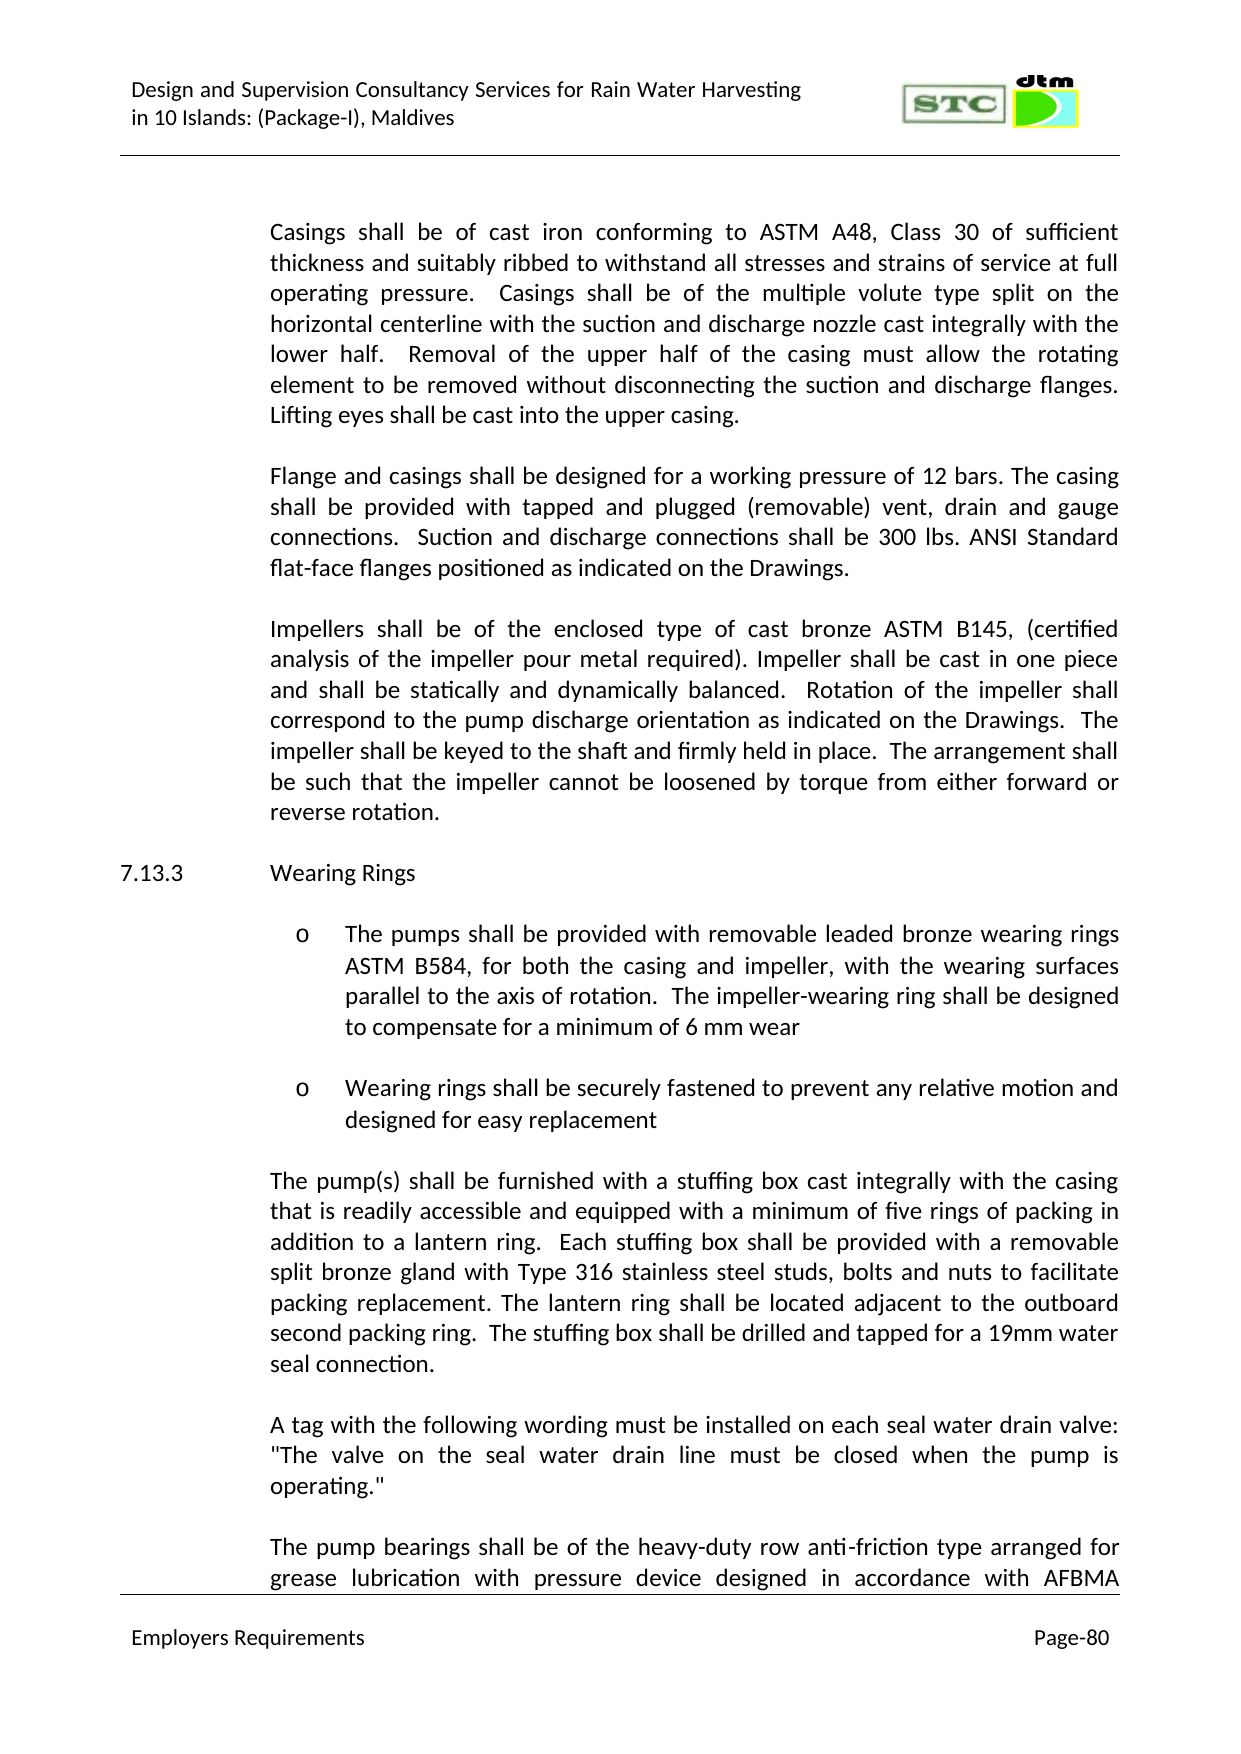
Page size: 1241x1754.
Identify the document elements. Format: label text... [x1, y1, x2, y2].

text Impellers shall be of the enclosed type of cast bronze ASTM B145, (certified analysis of the impeller pour metal required). Impeller shall be cast in one piece and shall be statically and dynamically balanced. Rotation of the impeller shall correspond to the pump discharge orientation as indicated on the Drawings. The impeller shall be keyed to the shaft and firmly held in place. The arrangement shall be such that the impeller cannot be loosened by torque from either forward or reverse rotation. [270, 613, 1120, 827]
picture [899, 75, 1079, 129]
list Wearing rings shall be securely fastened to prevent any relative motion and designed for easy replacement [295, 1072, 1120, 1134]
list Wearing Rings [120, 857, 1120, 888]
list The pumps shall be provided with removable leaded bronze wearing rings ASTM B584, for both the casing and impeller, with the wearing surfaces parallel to the axis of rotation. The impeller-wearing ring shall be designed to compensate for a minimum of 6 mm wear [295, 918, 1120, 1042]
text The pump(s) shall be furnished with a stuffing box cast integrally with the casing that is readily accessible and equipped with a minimum of five rings of packing in addition to a lantern ring. Each stuffing box shall be provided with a removable split bronze gland with Type 316 stainless steel studs, bolts and nuts to facilitate packing replacement. The lantern ring shall be located adjacent to the outboard second packing ring. The stuffing box shall be drilled and tapped for a 19mm water seal connection. [270, 1165, 1120, 1378]
text Flange and casings shall be designed for a working pressure of 12 bars. The casing shall be provided with tapped and plugged (removable) vent, drain and gauge connections. Suction and discharge connections shall be 300 lbs. ANSI Standard flat-face flanges positioned as indicated on the Drawings. [270, 460, 1120, 582]
text Casings shall be of cast iron conforming to ASTM A48, Class 30 of sufficient thickness and suitably ribbed to withstand all stresses and strains of service at full operating pressure. Casings shall be of the multiple volute type split on the horizontal centerline with the suction and discharge nozzle cast integrally with the lower half. Removal of the upper half of the casing must allow the rotating element to be removed without disconnecting the suction and discharge flanges. Lifting eyes shall be cast into the upper casing. [270, 216, 1120, 430]
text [270, 1531, 1120, 1592]
text A tag with the following wording must be installed on each seal water drain valve: "The valve on the seal water drain line must be closed when the pump is operating." [270, 1409, 1120, 1501]
